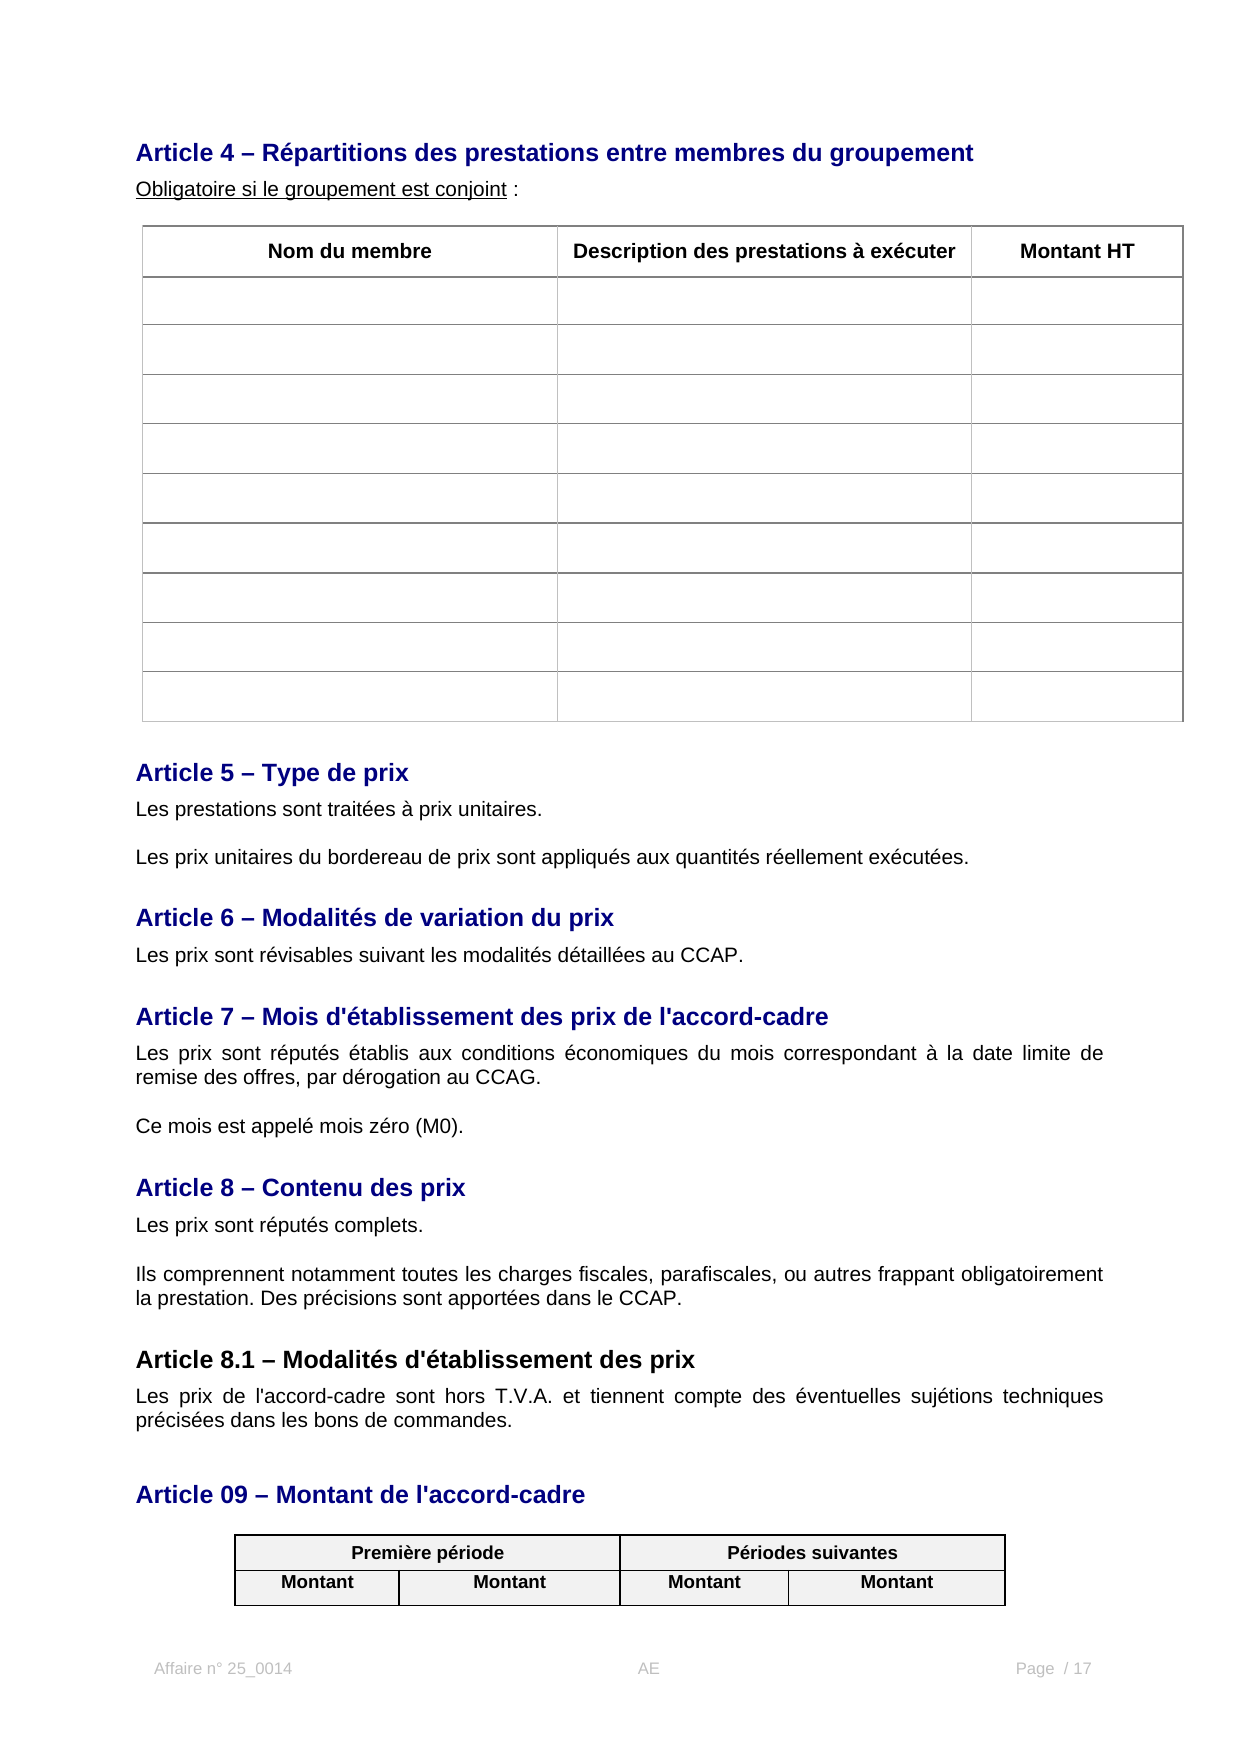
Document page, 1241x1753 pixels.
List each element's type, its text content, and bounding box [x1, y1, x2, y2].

text Article 7 – Mois d'établissement des prix de l'accord-cadre [135, 1002, 1105, 1031]
table_cell [972, 474, 1182, 522]
text Article 6 – Modalités de variation du prix [135, 903, 1105, 932]
table_cell [972, 424, 1182, 473]
text Article 5 – Type de prix [135, 758, 1105, 787]
table_cell [558, 474, 971, 522]
text Les prix sont révisables suivant les modalités détaillées au CCAP. [135, 942, 1105, 966]
table_header Nom du membre [143, 227, 557, 276]
table_cell [558, 424, 971, 473]
table_cell [972, 375, 1182, 423]
table_cell [143, 474, 557, 522]
text Obligatoire si le groupement est conjoint : [135, 177, 1105, 201]
text Les prix unitaires du bordereau de prix sont appliqués aux quantités réellement exécutées. [135, 845, 1105, 869]
text Article 4 – Répartitions des prestations entre membres du groupement [135, 138, 1105, 167]
text Ils comprennent notamment toutes les charges fiscales, parafiscales, ou autres frappant obligatoirement la prestation. Des précisions sont apportées dans le CCAP. [135, 1261, 1105, 1309]
text Article 8 – Contenu des prix [135, 1173, 1105, 1202]
table_cell [972, 278, 1182, 324]
table_cell [972, 524, 1182, 572]
text Article 09 – Montant de l'accord-cadre [135, 1480, 1105, 1534]
table_cell Montant Maximum [400, 1571, 619, 1605]
table_cell [558, 524, 971, 572]
table_cell [143, 424, 557, 473]
table_cell [143, 623, 557, 671]
table_cell [143, 278, 557, 324]
table_header Montant HT [972, 227, 1182, 276]
text Les prestations sont traitées à prix unitaires. [135, 797, 1105, 821]
text Article 8.1 – Modalités d'établissement des prix [135, 1345, 1105, 1373]
table_header Première période [236, 1536, 619, 1570]
table_cell [558, 375, 971, 423]
text Ce mois est appelé mois zéro (M0). [135, 1114, 1105, 1138]
table_cell [558, 623, 971, 671]
table_cell Montant Maximum [789, 1571, 1004, 1605]
table_cell [558, 672, 971, 721]
table_cell Montant Minimum [621, 1571, 788, 1605]
table_cell [558, 278, 971, 324]
text Les prix de l'accord-cadre sont hors T.V.A. et tiennent compte des éventuelles sujétions techniques précisées dans les bons de commandes. [135, 1384, 1105, 1432]
table_cell [143, 325, 557, 373]
table_cell [143, 524, 557, 572]
table_cell [143, 574, 557, 622]
table_cell [972, 623, 1182, 671]
table_header Description des prestations à exécuter [558, 227, 971, 276]
table_header Périodes suivantes [621, 1536, 1004, 1570]
table_cell [972, 325, 1182, 373]
table_cell [143, 375, 557, 423]
table_cell [972, 574, 1182, 622]
table_cell Montant Minimum [236, 1571, 398, 1605]
text Les prix sont réputés complets. [135, 1212, 1105, 1236]
table_cell [143, 672, 557, 721]
table_cell [972, 672, 1182, 721]
text Les prix sont réputés établis aux conditions économiques du mois correspondant à la date limite de remise des offres, par dérogation au CCAG. [135, 1041, 1105, 1089]
table_cell [558, 574, 971, 622]
table_cell [558, 325, 971, 373]
